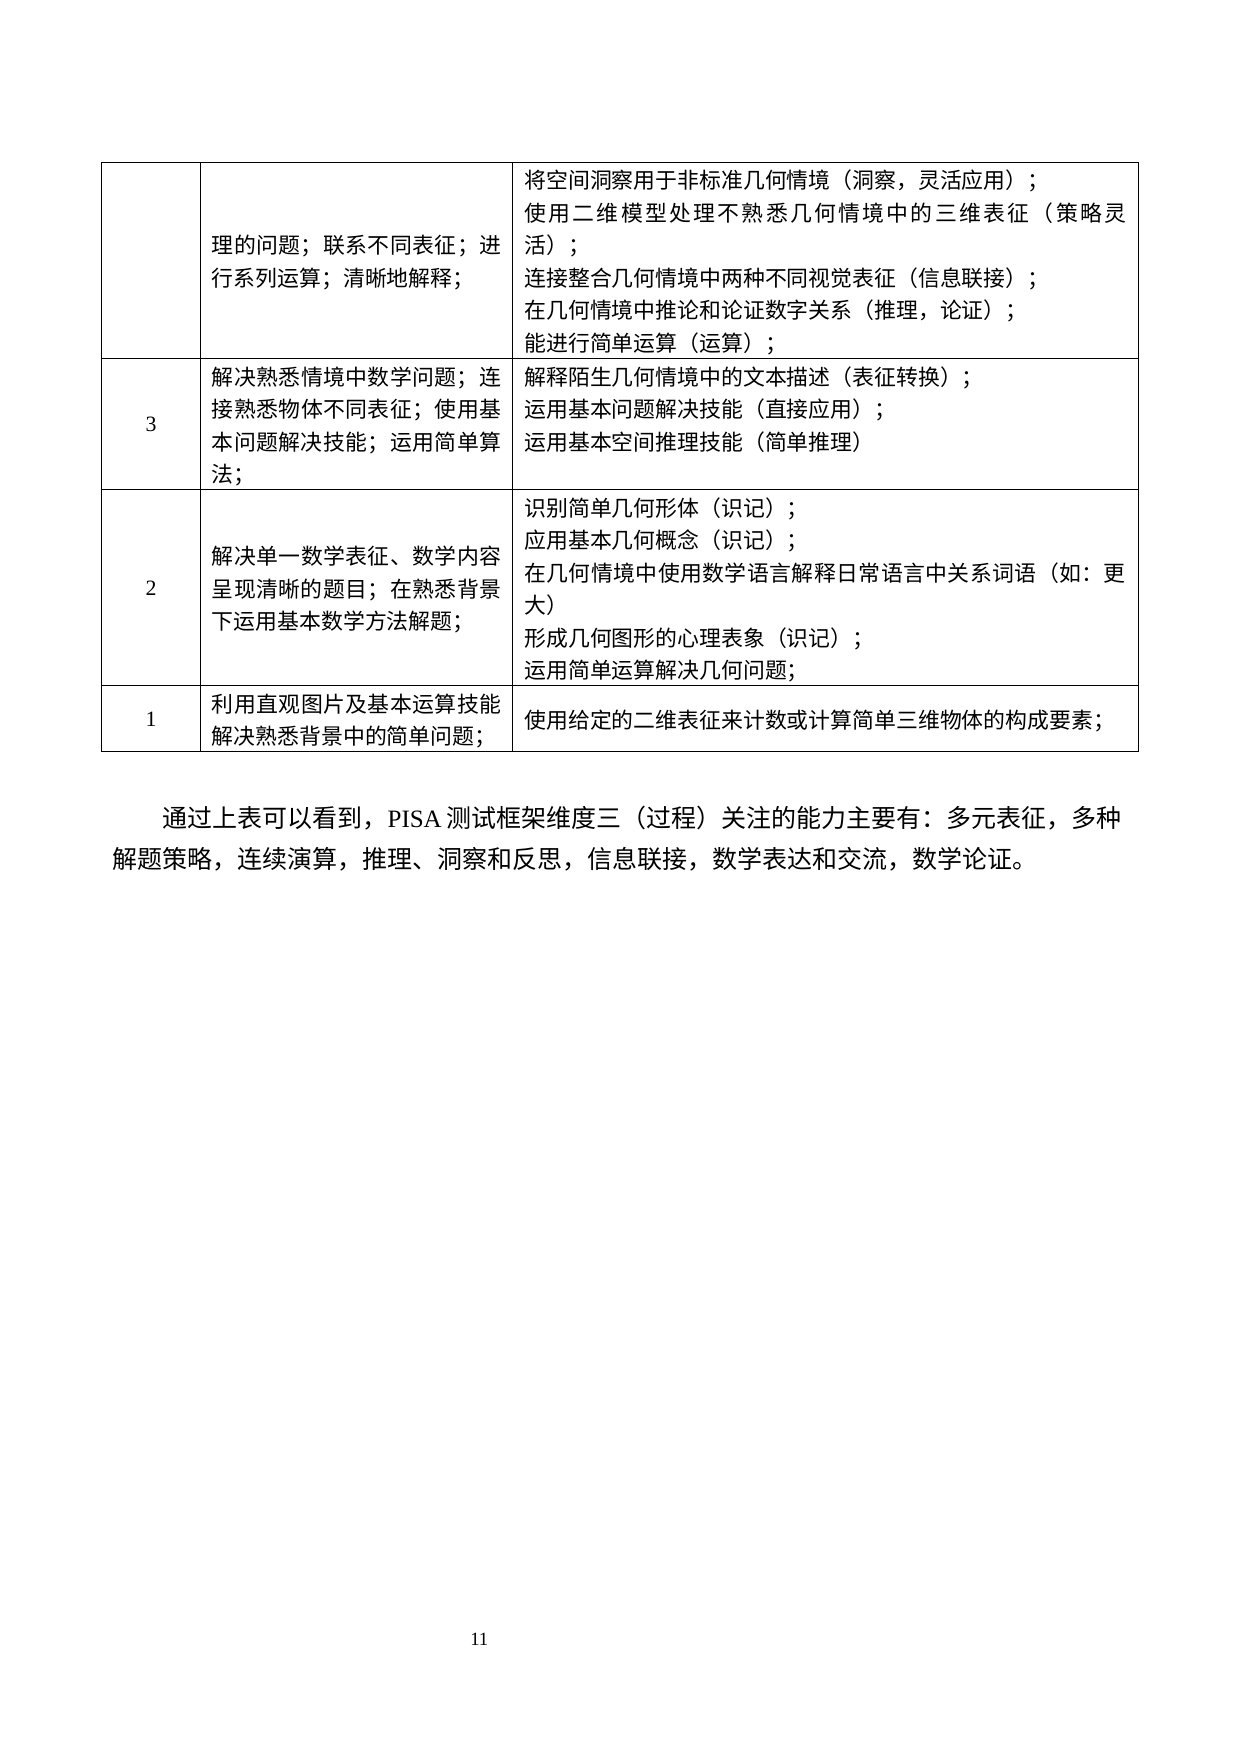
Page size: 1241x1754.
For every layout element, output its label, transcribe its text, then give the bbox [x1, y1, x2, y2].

table_cell 2 [102, 490, 200, 685]
table_cell 解决熟悉情境中数学问题；连接熟悉物体不同表征；使用基本问题解决技能；运用简单算法； [201, 359, 512, 489]
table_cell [201, 163, 512, 358]
table_cell 1 [102, 686, 200, 751]
text 通过上表可以看到，PISA测试框架维度三（过程）关注的能力主要有：多元表征，多种解题策略，连续演算，推理、洞察和反思，信息联接，数学表达和交流，数学论证。 [112, 794, 1128, 877]
table_cell 解决单一数学表征、数学内容呈现清晰的题目；在熟悉背景下运用基本数学方法解题； [201, 490, 512, 685]
table_cell 使用给定的二维表征来计数或计算简单三维物体的构成要素； [513, 686, 1138, 751]
table_cell 解释陌生几何情境中的文本描述（表征转换）； 运用基本问题解决技能（直接应用）； 运用基本空间推理技能（简单推理） [513, 359, 1138, 489]
table_cell 利用直观图片及基本运算技能解决熟悉背景中的简单问题； [201, 686, 512, 751]
table_cell 4 [102, 163, 200, 358]
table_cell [513, 163, 1138, 358]
table_cell 3 [102, 359, 200, 489]
table_cell 识别简单几何形体（识记）； 应用基本几何概念（识记）； 在几何情境中使用数学语言解释日常语言中关系词语（如：更大） 形成几何图形的心理表象（识记）； 运用简单运算解决几何问题； [513, 490, 1138, 685]
